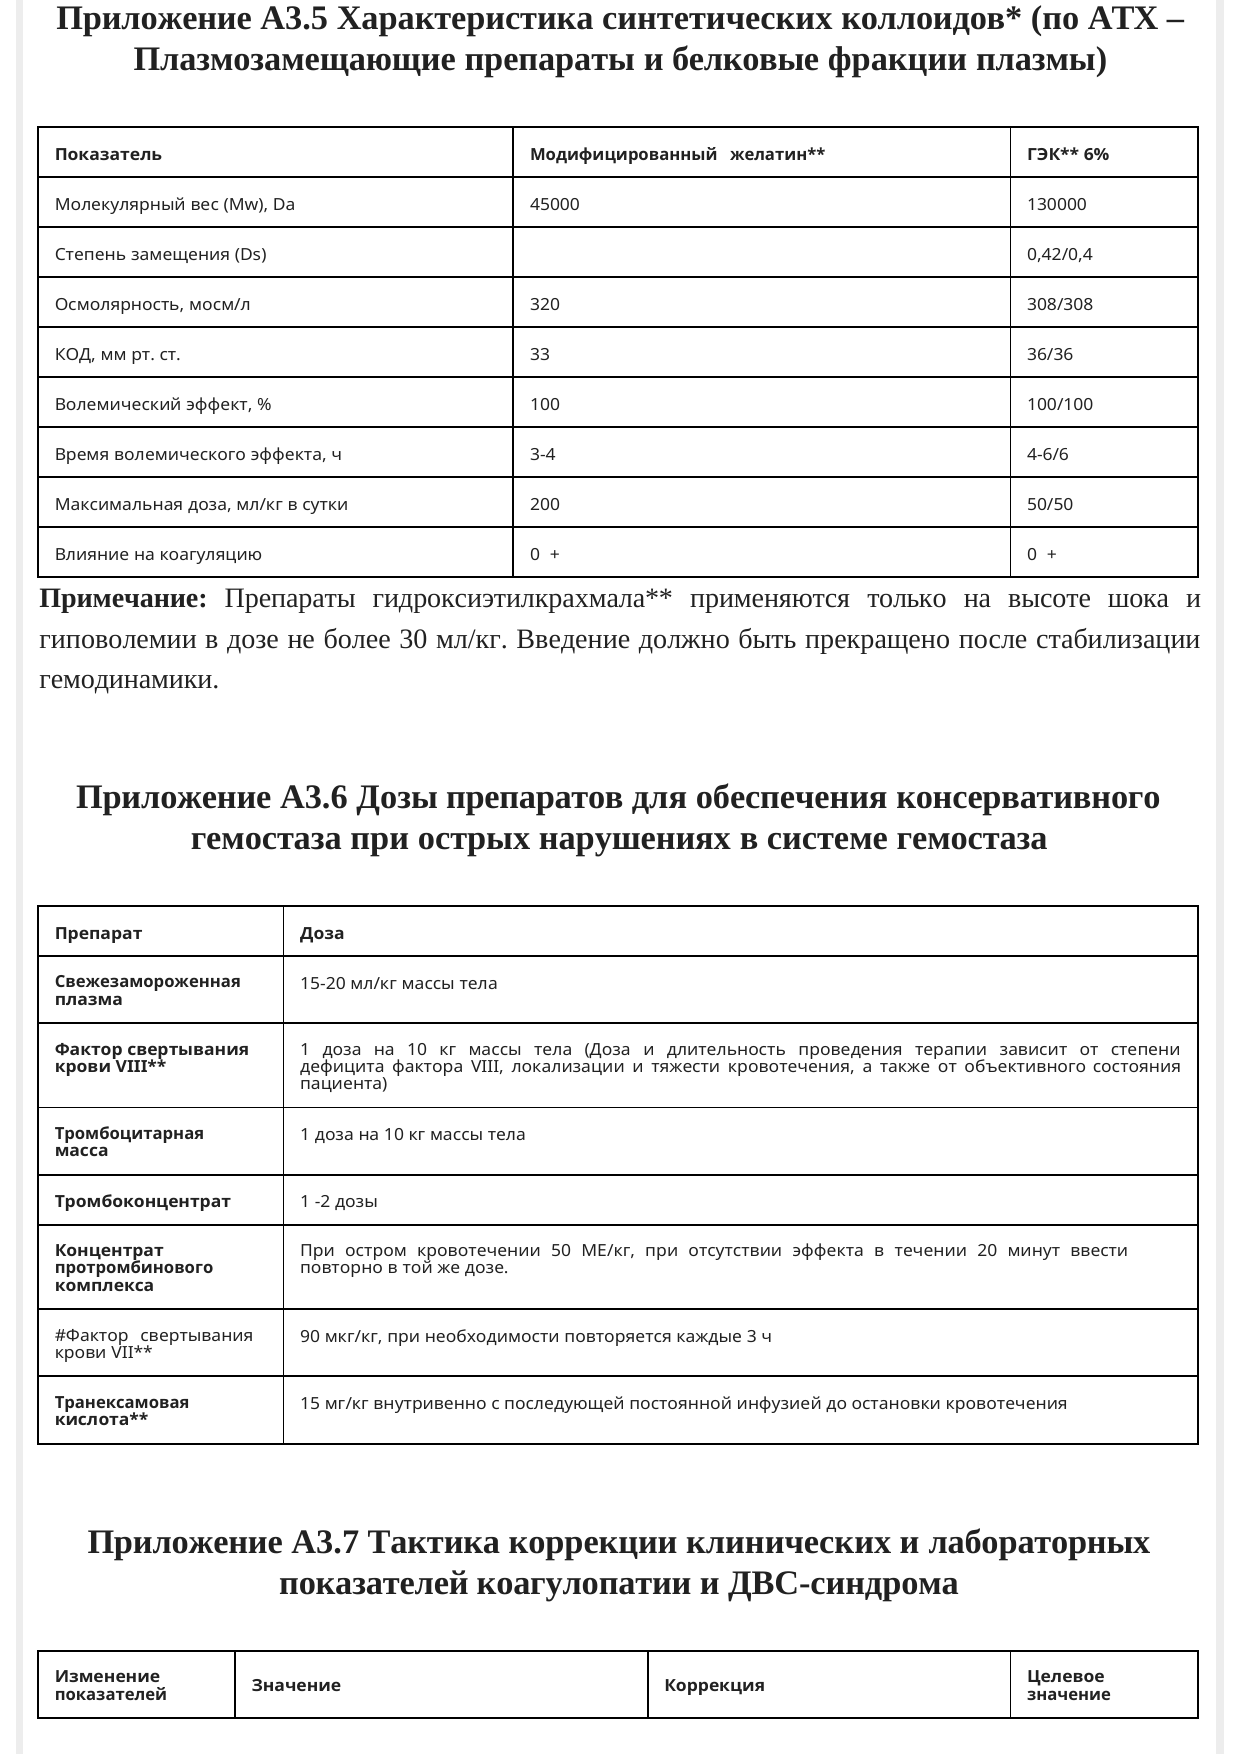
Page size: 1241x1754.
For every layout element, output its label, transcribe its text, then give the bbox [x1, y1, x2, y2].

table_cell Степень замещения (Ds) [39, 228, 512, 276]
table_cell 320 [514, 278, 1010, 326]
table_cell Тромбоцитарная масса [39, 1108, 283, 1174]
table_cell Фактор свертывания крови VIII** [39, 1024, 283, 1107]
text Плазмозамещающие препараты и белковые фракции плазмы) [55, 38, 1186, 77]
table_cell 0,42/0,4 [1011, 228, 1197, 276]
table_cell Влияние на коагуляцию [39, 528, 512, 576]
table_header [39, 1652, 234, 1717]
table_cell 1 доза на 10 кг массы тела (Доза и длительность проведения терапии зависит от степени дефицита фактора VIII, локализации и тяжести кровотечения, а также от объективного состояния пациента) [284, 1024, 1197, 1107]
table_header Коррекция [649, 1652, 1010, 1717]
table_cell 33 [514, 328, 1010, 376]
table_cell 200 [514, 478, 1010, 526]
table_header Показатель [39, 128, 512, 176]
table_cell 308/308 [1011, 278, 1197, 326]
table_cell Время волемического эффекта, ч [39, 428, 512, 476]
table_cell 130000 [1011, 178, 1197, 226]
table_cell Транексамовая кислота** [39, 1377, 283, 1443]
table_cell 0 + [1011, 528, 1197, 576]
table_cell 15-20 мл/кг массы тела [284, 957, 1197, 1022]
table_cell 3-4 [514, 428, 1010, 476]
table_cell Концентрат протромбинового комплекса [39, 1226, 283, 1308]
text Приложение А3.7 Тактика коррекции клинических и лабораторных показателей коагулопатии и ДВС-синдрома [87, 1522, 1236, 1601]
table_cell 1 -2 дозы [284, 1176, 1197, 1224]
table_cell Волемический эффект, % [39, 378, 512, 426]
table_cell 1 доза на 10 кг массы тела [284, 1108, 1197, 1174]
table_cell Тромбоконцентрат [39, 1176, 283, 1224]
subtitle Приложение А3.6 Дозы препаратов для обеспечения консервативного гемостаза при острых нарушениях в системе гемостаза [76, 777, 1201, 857]
text Примечание: Препараты гидроксиэтилкрахмала** применяются только на высоте шока и гиповолемии в дозе не более 30 мл/кг. Введение должно быть прекращено после стабилизации гемодинамики. [39, 581, 1201, 694]
table_cell Осмолярность, мосм/л [39, 278, 512, 326]
table_cell 45000 [514, 178, 1010, 226]
table_cell 90 мкг/кг, при необходимости повторяется каждые 3 ч [284, 1310, 1197, 1375]
table_header Доза [284, 907, 1197, 955]
table_cell КОД, мм рт. ст. [39, 328, 512, 376]
table_header Модифицированный желатин** [514, 128, 1010, 176]
table_header Препарат [39, 907, 283, 955]
subtitle Приложение А3.5 Характеристика синтетических коллоидов* (по АТХ – [55, 0, 1186, 37]
table_cell Свежезамороженная плазма [39, 957, 283, 1022]
table_header Значение [236, 1652, 647, 1717]
table_header Целевое значение [1011, 1652, 1197, 1717]
table_cell [514, 228, 1010, 276]
table_cell При остром кровотечении 50 МЕ/кг, при отсутствии эффекта в течении 20 минут ввести повторно в той же дозе. [284, 1226, 1197, 1308]
table_cell 100/100 [1011, 378, 1197, 426]
table_cell 15 мг/кг внутривенно с последующей постоянной инфузией до остановки кровотечения [284, 1377, 1197, 1443]
table_cell #Фактор свертывания крови VII** [39, 1310, 283, 1375]
table_cell Молекулярный вес (Mw), Da [39, 178, 512, 226]
table_header ГЭК** 6% [1011, 128, 1197, 176]
table_cell 0 + [514, 528, 1010, 576]
table_cell 100 [514, 378, 1010, 426]
table_cell Максимальная доза, мл/кг в сутки [39, 478, 512, 526]
table_cell 50/50 [1011, 478, 1197, 526]
table_cell 36/36 [1011, 328, 1197, 376]
table_cell 4-6/6 [1011, 428, 1197, 476]
